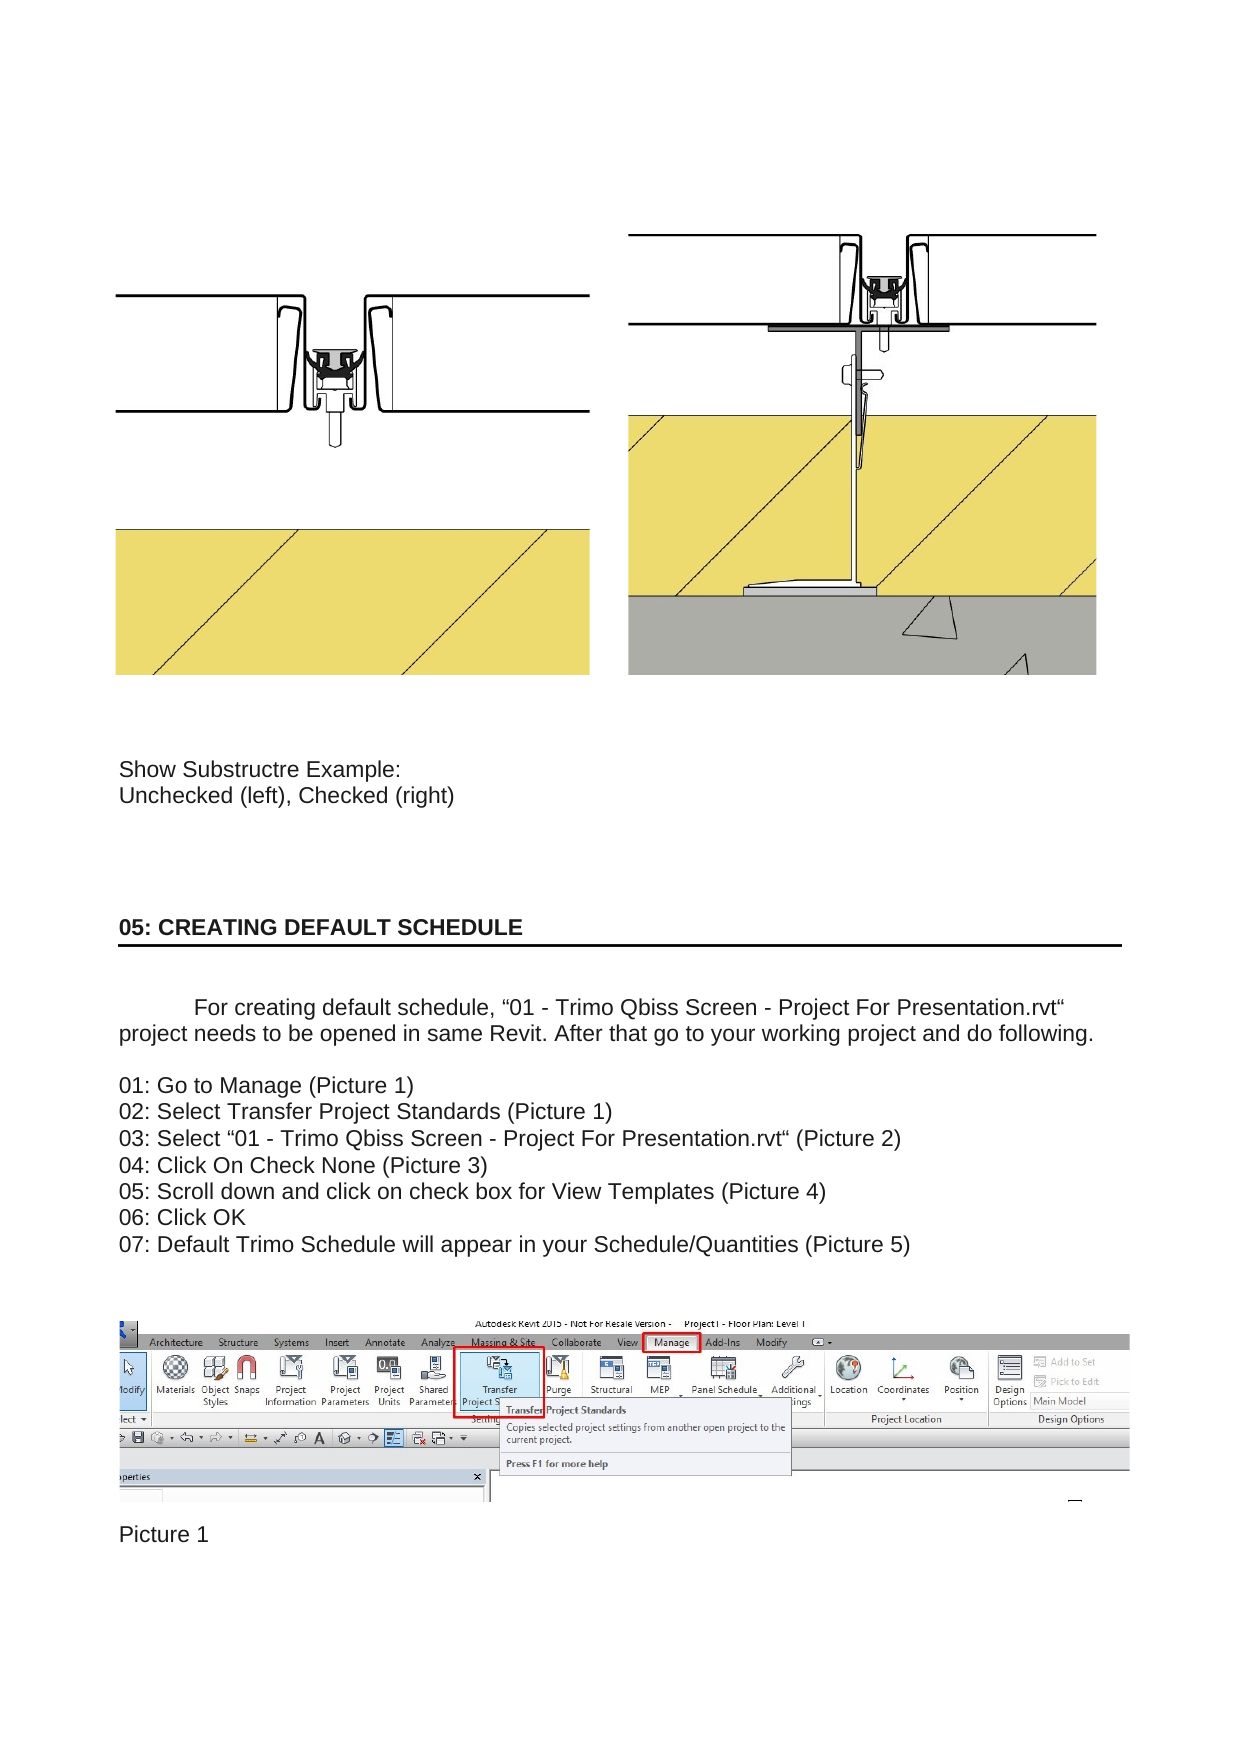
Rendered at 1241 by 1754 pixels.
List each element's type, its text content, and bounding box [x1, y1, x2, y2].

text 05: Scroll down and click on check box for View Templates (Picture 4) 06: Click OK [118, 1178, 828, 1231]
text For creating default schedule, “01 - Trimo Qbiss Screen - Project For Presentation.rvt“ project needs to be opened in same Revit. After that go to your working project and do following. [118, 993, 1096, 1046]
text 07: Default Trimo Schedule will appear in your Schedule/Quantities (Picture 5) [118, 1231, 1163, 1257]
subtitle 05: CREATING DEFAULT SCHEDULE [118, 914, 1163, 941]
text 01: Go to Manage (Picture 1) [118, 1072, 1163, 1098]
text Unchecked (left), Checked (right) [118, 782, 1163, 809]
picture [628, 232, 1097, 675]
text 02: Select Transfer Project Standards (Picture 1) [118, 1098, 1163, 1125]
picture [119, 1321, 1130, 1502]
picture [115, 288, 590, 675]
text Show Substructre Example: [118, 756, 1163, 782]
text 03: Select “01 - Trimo Qbiss Screen - Project For Presentation.rvt“ (Picture 2) 04: Click On Check None (Picture 3) [118, 1125, 903, 1178]
